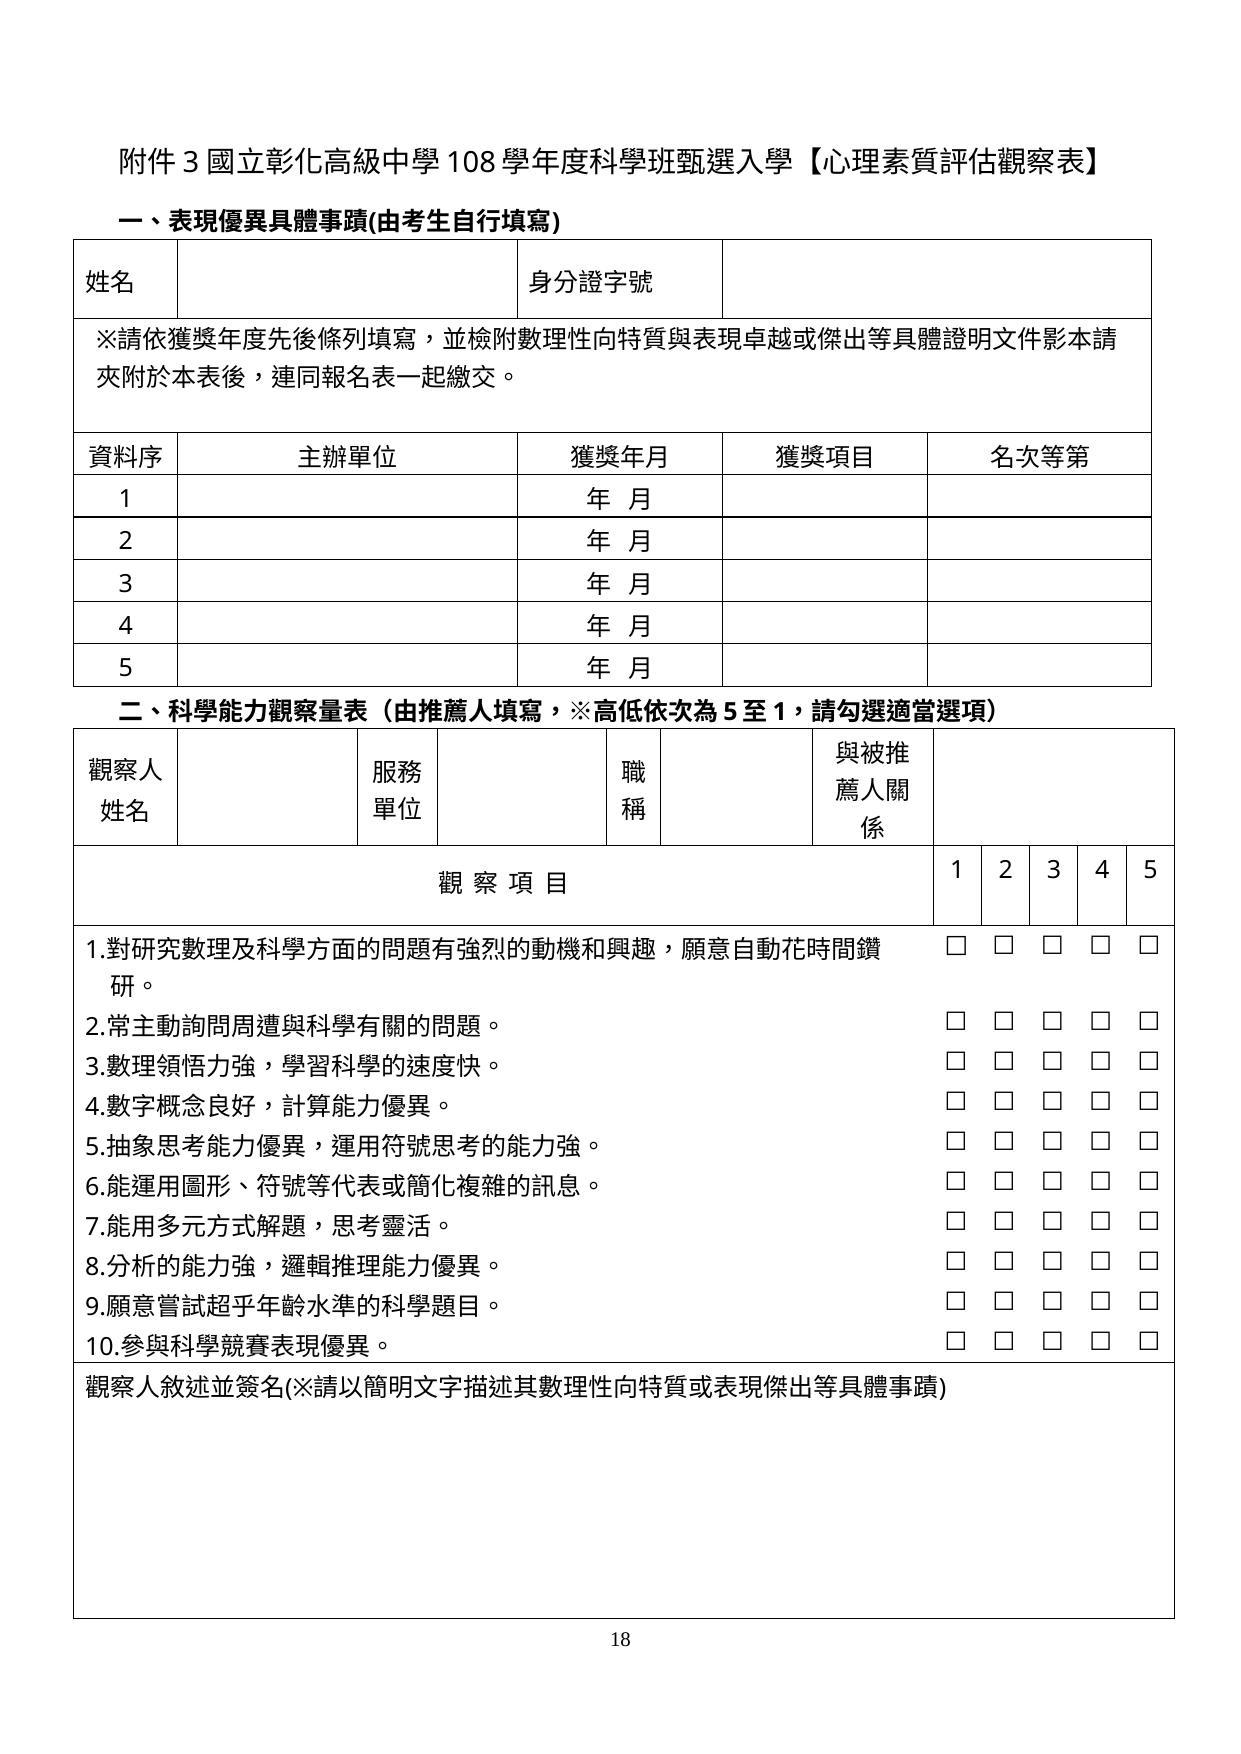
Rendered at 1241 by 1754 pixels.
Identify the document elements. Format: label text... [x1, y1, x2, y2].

table_cell 資料序 [74, 433, 177, 474]
table_cell □ [933, 1162, 981, 1202]
table_cell [74, 319, 1151, 432]
table_cell 年 月 [518, 644, 722, 686]
table_cell 7.能用多元方式解題，思考靈活。 [74, 1202, 933, 1242]
table_cell [723, 475, 927, 516]
table_cell 年 月 [518, 560, 722, 601]
table_cell □ [1126, 1162, 1174, 1202]
table_header 觀察人 姓名 [74, 729, 177, 845]
table_cell □ [1030, 1042, 1078, 1082]
table_cell [178, 518, 517, 559]
table_cell 1 [934, 846, 981, 925]
table_cell □ [1078, 926, 1126, 1002]
table_cell □ [1078, 1282, 1126, 1322]
table_cell [928, 475, 1151, 516]
table_cell □ [933, 1002, 981, 1042]
table_cell [178, 475, 517, 516]
table_cell □ [981, 1282, 1029, 1322]
table_cell 獲獎項目 [723, 433, 927, 474]
table_cell [178, 644, 517, 686]
table_cell □ [1030, 1122, 1078, 1162]
table_cell 4.數字概念良好，計算能力優異。 [74, 1082, 933, 1122]
table_cell □ [1030, 1082, 1078, 1122]
table_cell 8.分析的能力強，邏輯推理能力優異。 [74, 1242, 933, 1282]
table_cell □ [1126, 1082, 1174, 1122]
table_cell □ [933, 1322, 981, 1362]
table_cell [723, 644, 927, 686]
table_cell □ [981, 1162, 1029, 1202]
table_header 與被推薦人關係 [813, 729, 933, 845]
table_cell □ [1030, 1282, 1078, 1322]
table_cell [723, 560, 927, 601]
table_cell [928, 644, 1151, 686]
table_cell □ [1078, 1042, 1126, 1082]
table_cell □ [1126, 1322, 1174, 1362]
table_cell [723, 518, 927, 559]
table_cell □ [1030, 926, 1078, 1002]
table_header 姓名 [74, 240, 177, 318]
table_cell 年 月 [518, 602, 722, 643]
table_cell □ [1078, 1162, 1126, 1202]
table_header [723, 240, 1151, 318]
table_cell □ [1078, 1202, 1126, 1242]
text 附件3 國立彰化高級中學108學年度科學班甄選入學【心理素質評估觀察表】 [118, 122, 1122, 197]
table_cell 5 [74, 644, 177, 686]
table_cell 4 [1078, 846, 1126, 925]
table_cell 獲獎年月 [518, 433, 722, 474]
table_header [178, 240, 517, 318]
table_cell □ [1030, 1242, 1078, 1282]
table_cell 9.願意嘗試超乎年齡水準的科學題目。 [74, 1282, 933, 1322]
table_header [661, 729, 812, 845]
table_cell [178, 602, 517, 643]
table_cell 年 月 [518, 475, 722, 516]
table_cell □ [933, 1042, 981, 1082]
table_cell □ [1078, 1082, 1126, 1122]
table_cell □ [1126, 926, 1174, 1002]
table_cell □ [1030, 1322, 1078, 1362]
table_cell □ [1030, 1162, 1078, 1202]
table_cell 4 [74, 602, 177, 643]
table_cell □ [1078, 1122, 1126, 1162]
table_cell □ [981, 1082, 1029, 1122]
table_cell 1.對研究數理及科學方面的問題有強烈的動機和興趣，願意自動花時間鑽研。 [74, 926, 933, 1002]
table_cell □ [1126, 1242, 1174, 1282]
table_cell [928, 518, 1151, 559]
table_cell □ [981, 1002, 1029, 1042]
table_cell 主辦單位 [178, 433, 517, 474]
table_cell □ [1078, 1322, 1126, 1362]
table_header 服務單位 [358, 729, 437, 845]
table_cell □ [933, 1202, 981, 1242]
table_cell [928, 560, 1151, 601]
table_cell [723, 602, 927, 643]
table_cell 2 [982, 846, 1029, 925]
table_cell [74, 1363, 1174, 1618]
table_cell □ [981, 1042, 1029, 1082]
table_cell [178, 560, 517, 601]
table_cell □ [933, 926, 981, 1002]
table_cell □ [981, 1322, 1029, 1362]
table_cell □ [1078, 1242, 1126, 1282]
table_cell 3 [74, 560, 177, 601]
table_cell □ [1126, 1002, 1174, 1042]
table_header [934, 729, 1174, 845]
table_cell □ [981, 926, 1029, 1002]
table_header 職稱 [607, 729, 660, 845]
table_cell 2.常主動詢問周遭與科學有關的問題。 [74, 1002, 933, 1042]
table_header [178, 729, 357, 845]
table_cell [928, 602, 1151, 643]
table_cell □ [933, 1282, 981, 1322]
table_cell □ [981, 1202, 1029, 1242]
table_cell □ [1126, 1282, 1174, 1322]
table_cell 5.抽象思考能力優異，運用符號思考的能力強。 [74, 1122, 933, 1162]
table_cell 名次等第 [928, 433, 1151, 474]
table_cell □ [1030, 1202, 1078, 1242]
table_cell 10.參與科學競賽表現優異。 [74, 1322, 933, 1362]
table_cell 6.能運用圖形、符號等代表或簡化複雜的訊息。 [74, 1162, 933, 1202]
table_cell 3 [1030, 846, 1077, 925]
table_cell □ [1126, 1122, 1174, 1162]
table_cell 5 [1127, 846, 1174, 925]
table_cell □ [933, 1242, 981, 1282]
table_cell □ [933, 1122, 981, 1162]
table_cell □ [981, 1242, 1029, 1282]
text 二、科學能力觀察量表（由推薦人填寫，※高低依次為5至1，請勾選適當選項） [118, 690, 1122, 728]
table_cell □ [933, 1082, 981, 1122]
table_cell 觀察項目 [74, 846, 933, 925]
table_header [438, 729, 606, 845]
table_cell □ [1126, 1202, 1174, 1242]
table_cell □ [981, 1122, 1029, 1162]
table_cell □ [1078, 1002, 1126, 1042]
table_cell 1 [74, 475, 177, 516]
table_cell □ [1030, 1002, 1078, 1042]
table_header 身分證字號 [518, 240, 722, 318]
text 一、表現優異具體事蹟(由考生自行填寫) [118, 201, 1122, 238]
table_cell 2 [74, 518, 177, 559]
table_cell 3.數理領悟力強，學習科學的速度快。 [74, 1042, 933, 1082]
table_cell 年 月 [518, 518, 722, 559]
table_cell □ [1126, 1042, 1174, 1082]
